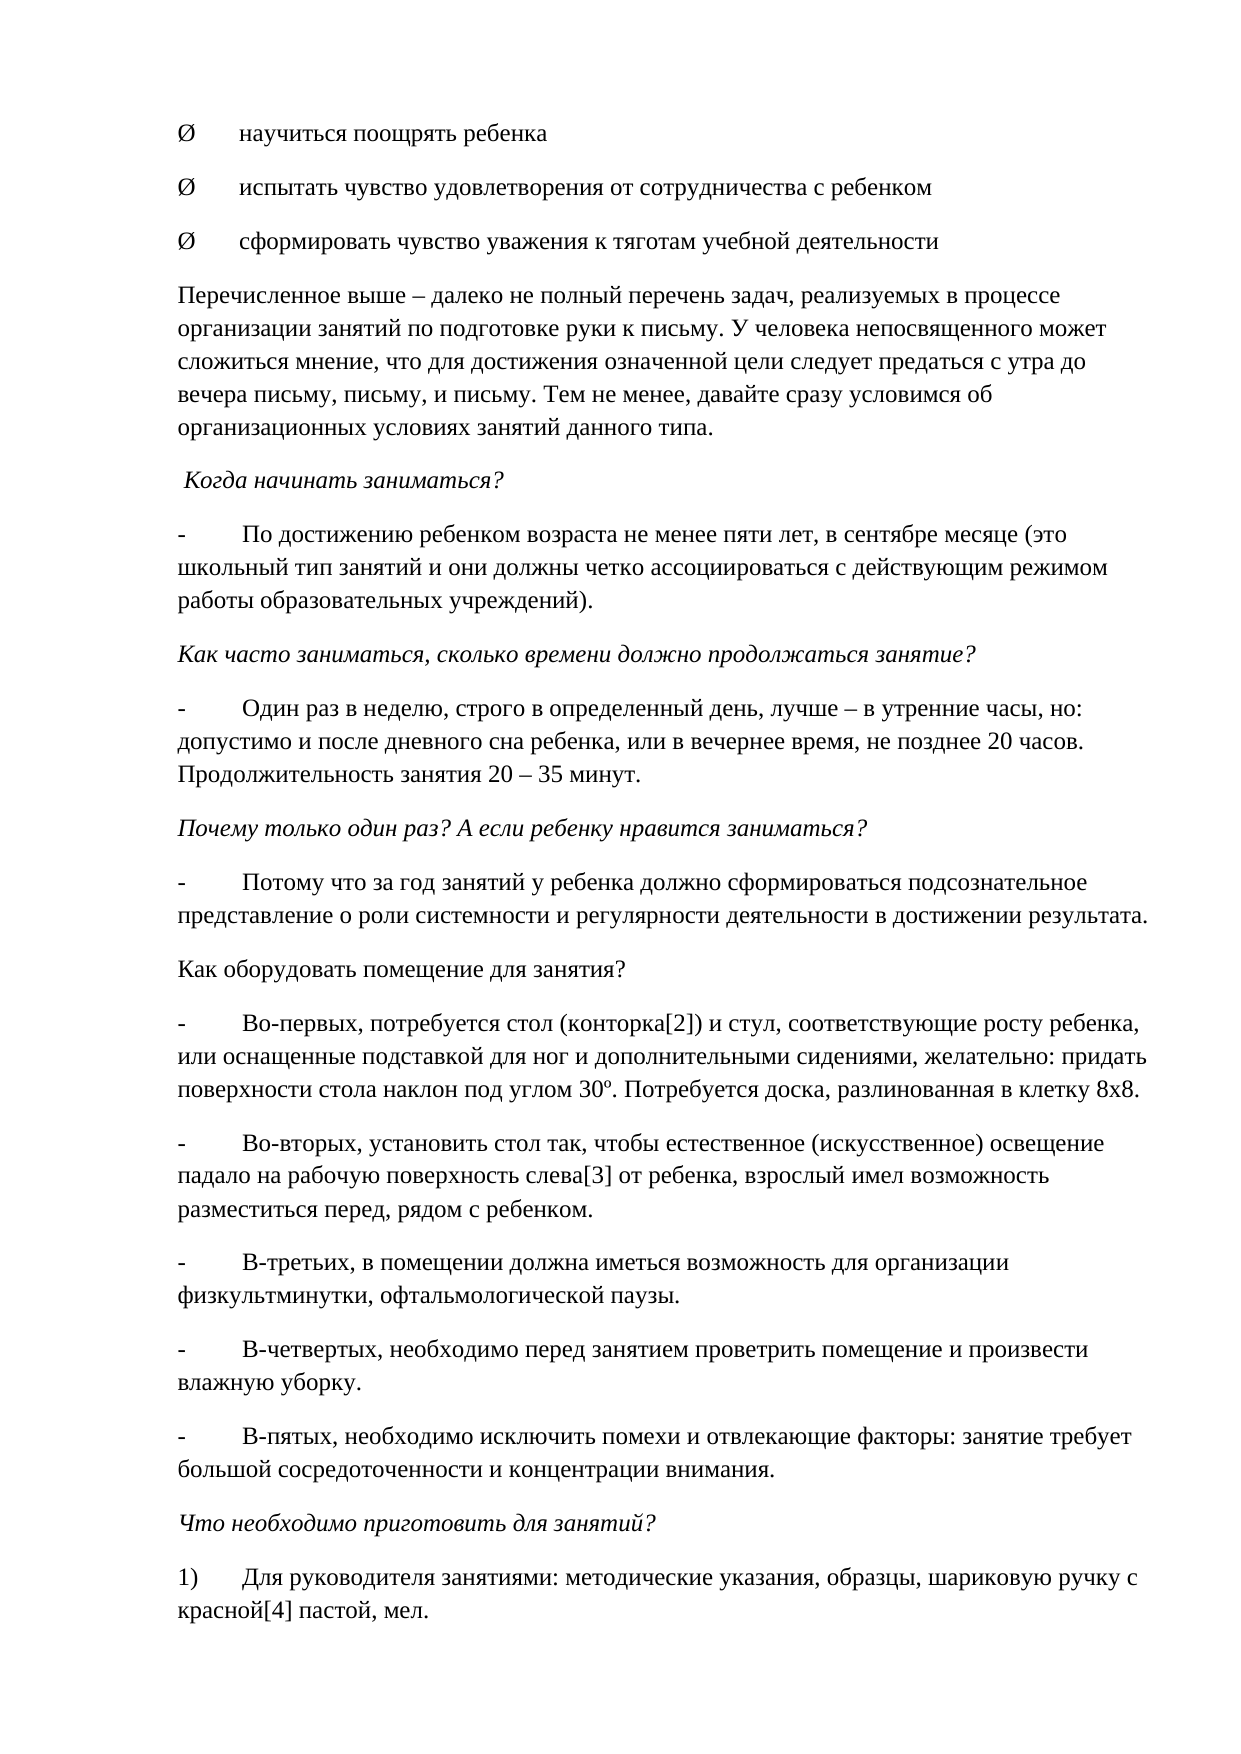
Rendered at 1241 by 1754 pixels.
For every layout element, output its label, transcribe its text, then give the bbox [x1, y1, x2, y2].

text - В-пятых, необходимо исключить помехи и отвлекающие факторы: занятие требует большой сосредоточенности и концентрации внимания. [177, 1421, 1152, 1483]
text 1) Для руководителя занятиями: методические указания, образцы, шариковую ручку с красной[4] пастой, мел. [177, 1562, 1152, 1624]
text Ø научиться поощрять ребенка [177, 118, 1152, 147]
text Ø сформировать чувство уважения к тяготам учебной деятельности [177, 226, 1152, 254]
text Перечисленное выше – далеко не полный перечень задач, реализуемых в процессе организации занятий по подготовке руки к письму. У человека непосвященного может сложиться мнение, что для достижения означенной цели следует предаться с утра до вечера письму, письму, и письму. Тем не менее, давайте сразу условимся об организационных условиях занятий данного типа. [177, 280, 1152, 441]
text - В-третьих, в помещении должна иметься возможность для организации физкультминутки, офтальмологической паузы. [177, 1247, 1152, 1309]
text Ø испытать чувство удовлетворения от сотрудничества с ребенком [177, 172, 1152, 201]
text - Во-первых, потребуется стол (конторка[2]) и стул, соответствующие росту ребенка, или оснащенные подставкой для ног и дополнительными сидениями, желательно: придать поверхности стола наклон под углом 30º. Потребуется доска, разлинованная в клетку 8x8. [177, 1008, 1152, 1102]
text - Один раз в неделю, строго в определенный день, лучше – в утренние часы, но: допустимо и после дневного сна ребенка, или в вечернее время, не позднее 20 часов. Продолжительность занятия 20 – 35 минут. [177, 693, 1152, 788]
text Что необходимо приготовить для занятий? [177, 1508, 1152, 1537]
text Почему только один раз? А если ребенку нравится заниматься? [177, 813, 1152, 842]
text - Во-вторых, установить стол так, чтобы естественное (искусственное) освещение падало на рабочую поверхность слева[3] от ребенка, взрослый имел возможность разместиться перед, рядом с ребенком. [177, 1128, 1152, 1222]
text Как часто заниматься, сколько времени должно продолжаться занятие? [177, 639, 1152, 668]
text - По достижению ребенком возраста не менее пяти лет, в сентябре месяце (это школьный тип занятий и они должны четко ассоциироваться с действующим режимом работы образовательных учреждений). [177, 519, 1152, 614]
text Как оборудовать помещение для занятия? [177, 954, 1152, 983]
text - В-четвертых, необходимо перед занятием проветрить помещение и произвести влажную уборку. [177, 1334, 1152, 1396]
text - Потому что за год занятий у ребенка должно сформироваться подсознательное представление о роли системности и регулярности деятельности в достижении результата. [177, 867, 1152, 929]
text Когда начинать заниматься? [177, 466, 1152, 494]
